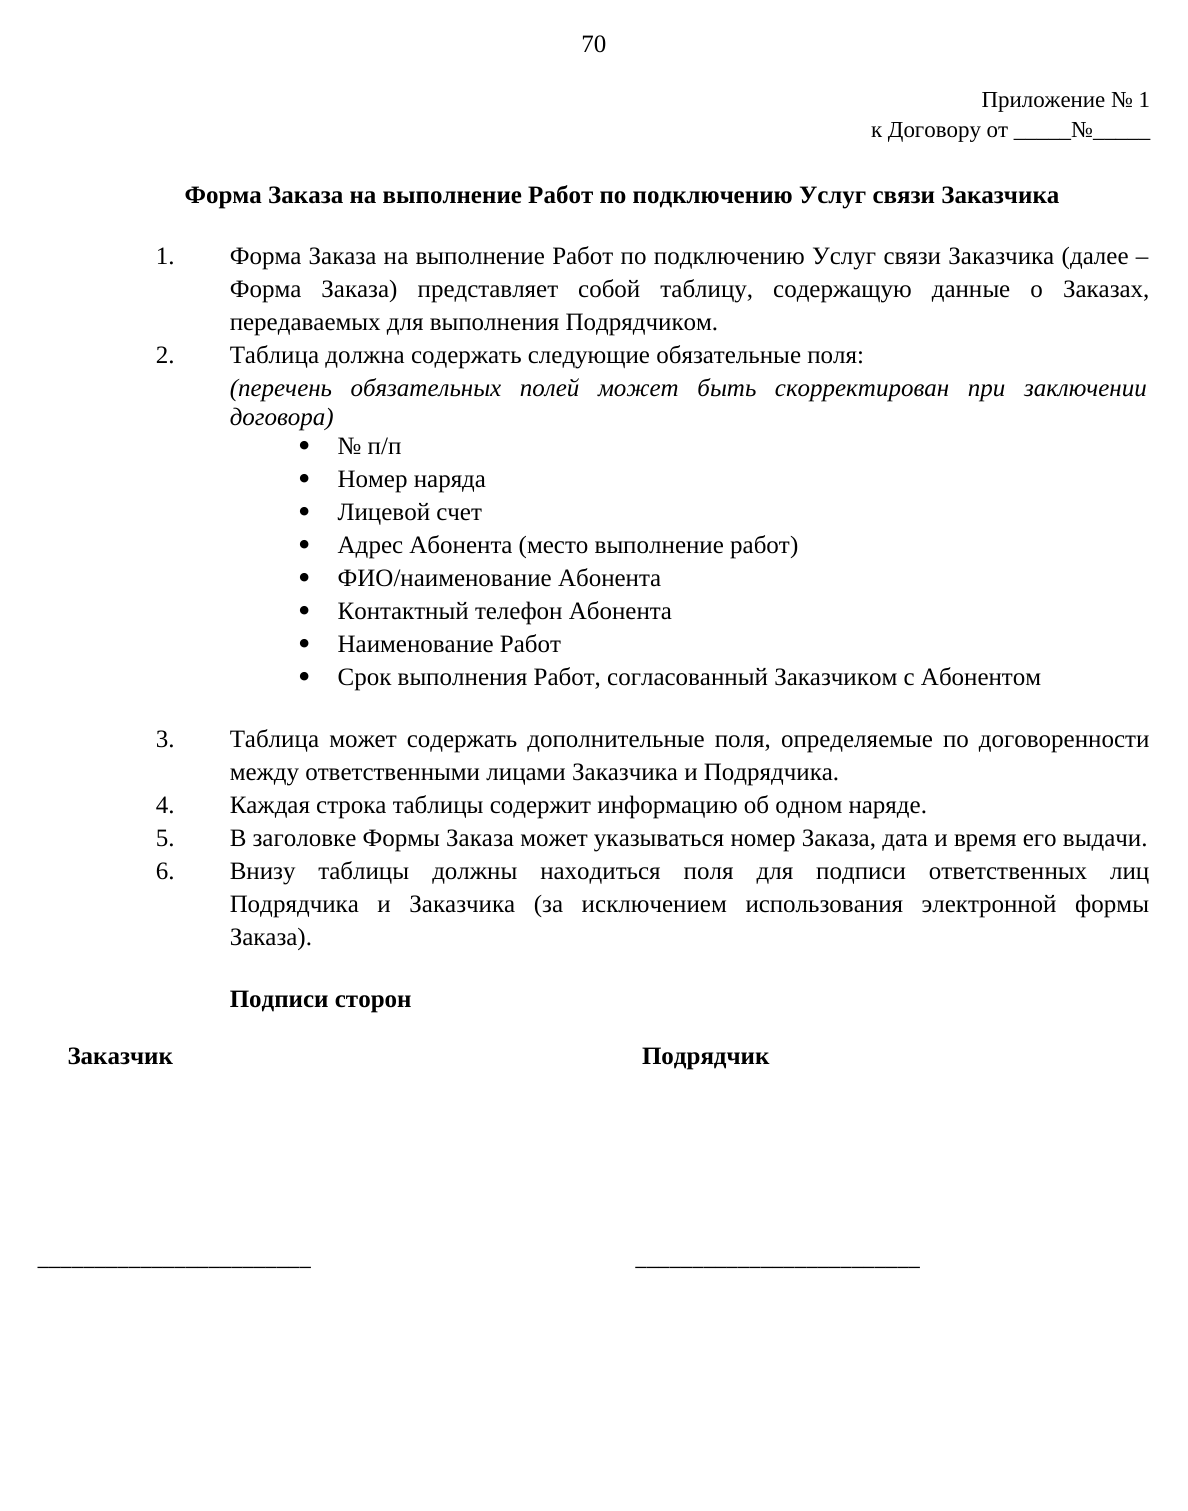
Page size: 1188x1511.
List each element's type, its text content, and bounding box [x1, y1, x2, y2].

list Таблица может содержать дополнительные поля, определяемые по договоренности между ответственными лицами Заказчика и Подрядчика. [156, 724, 1150, 786]
list В заголовке Формы Заказа может указываться номер Заказа, дата и время его выдачи. [156, 823, 1150, 852]
list Лицевой счет [300, 497, 1150, 526]
list Срок выполнения Работ, согласованный Заказчиком с Абонентом [300, 662, 1150, 691]
list Внизу таблицы должны находиться поля для подписи ответственных лиц Подрядчика и Заказчика (за исключением использования электронной формы Заказа). [156, 856, 1150, 951]
table_header [583, 1041, 1117, 1128]
list Контактный телефон Абонента [300, 596, 1150, 625]
list Каждая строка таблицы содержит информацию об одном наряде. [156, 790, 1150, 819]
list ФИО/наименование Абонента [300, 563, 1150, 592]
list Наименование Работ [300, 629, 1150, 658]
list Номер наряда [300, 464, 1150, 493]
text ________________________ _________________________ [37, 1243, 1150, 1271]
text к Договору от _____№_____ [37, 116, 1150, 143]
text Подписи сторон [229, 984, 1150, 1013]
text (перечень обязательных полей может быть скорректирован при заключении договора) [229, 373, 1150, 431]
list Таблица должна содержать следующие обязательные поля: [156, 341, 1150, 369]
text Приложение № 1 [37, 86, 1150, 113]
list № п/п [300, 431, 1150, 460]
list Форма Заказа на выполнение Работ по подключению Услуг связи Заказчика (далее – Форма Заказа) представляет собой таблицу, содержащую данные о Заказах, передаваемых для выполнения Подрядчиком. [156, 241, 1150, 336]
table_header Заказчик [38, 1041, 583, 1128]
list Адрес Абонента (место выполнение работ) [300, 530, 1150, 559]
text Форма Заказа на выполнение Работ по подключению Услуг связи Заказчика [37, 180, 1150, 208]
